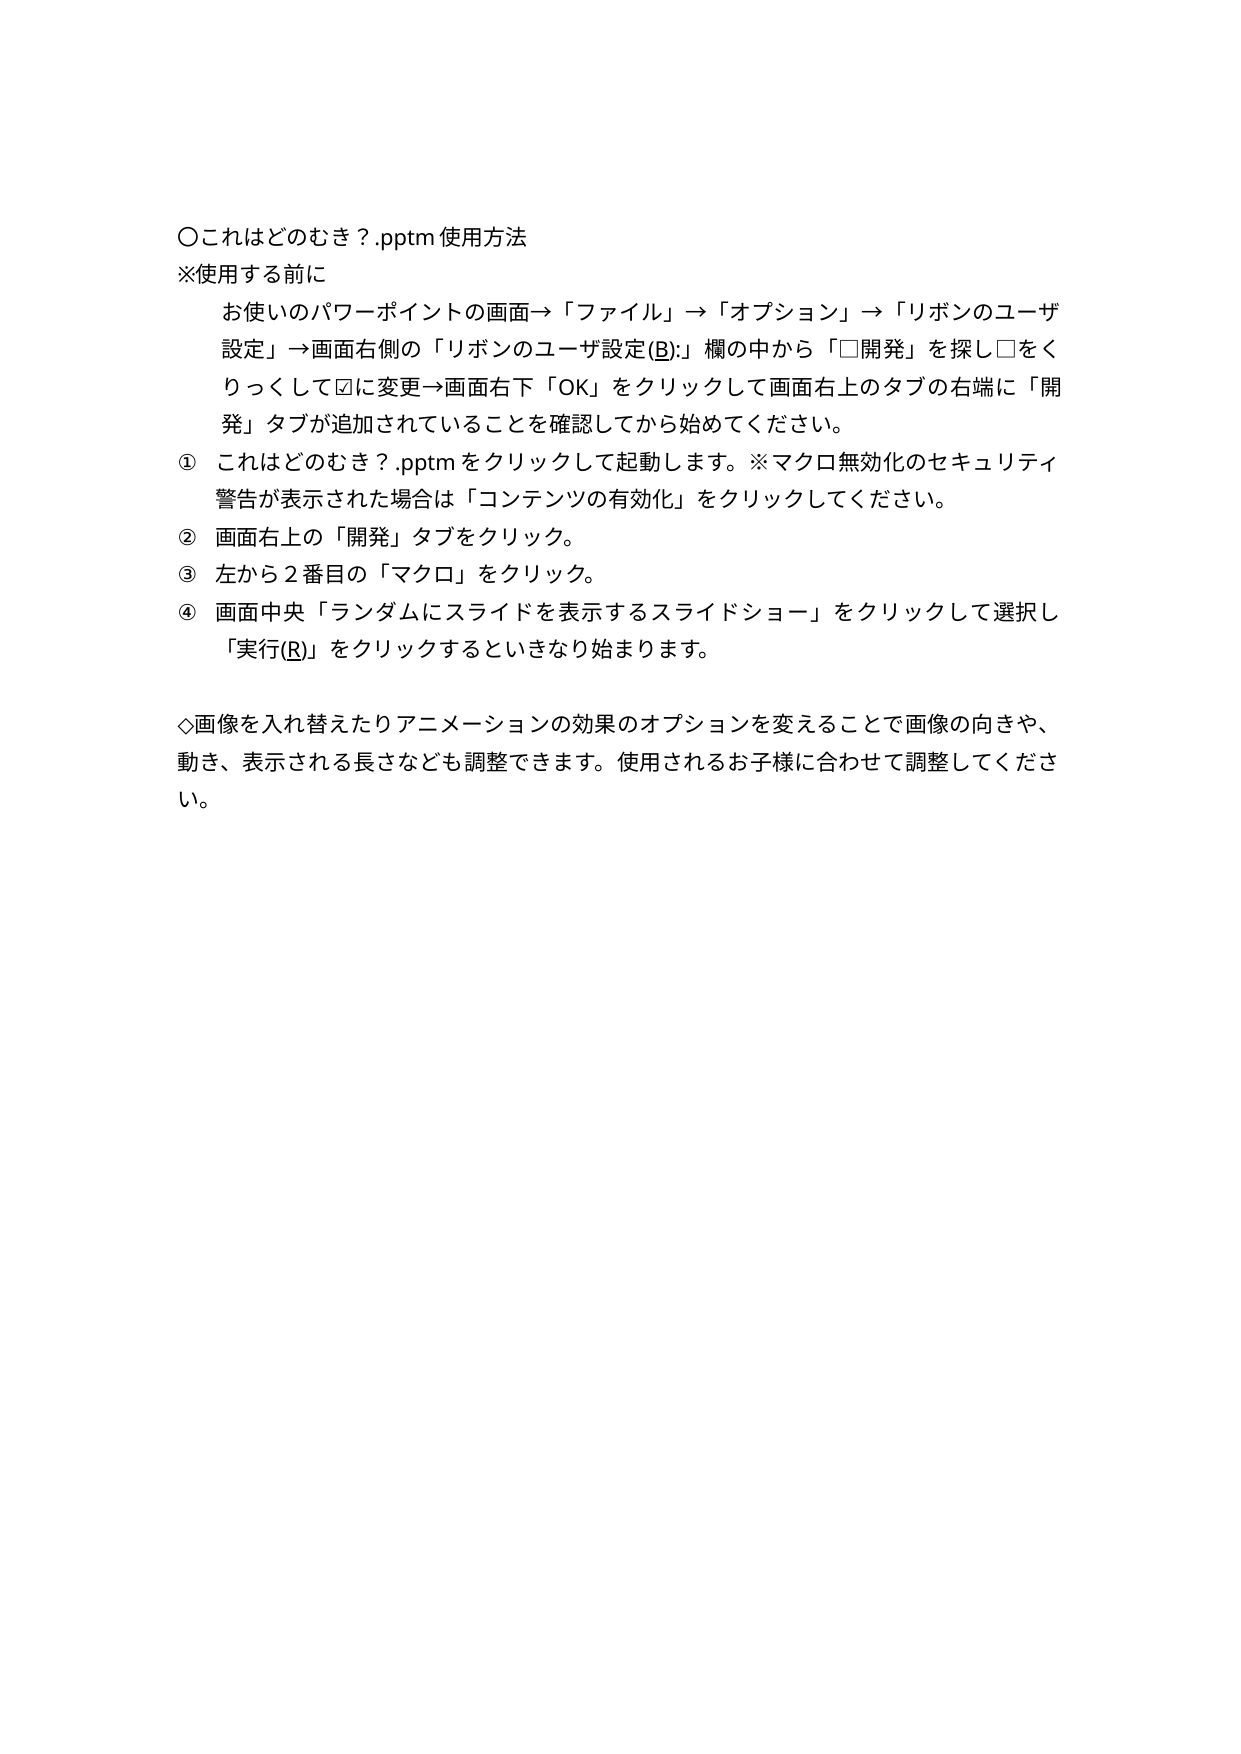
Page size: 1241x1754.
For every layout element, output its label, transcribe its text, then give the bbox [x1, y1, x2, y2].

text ※使用する前に [177, 254, 1063, 292]
text 〇これはどのむき？.pptm使用方法 [177, 217, 1063, 254]
list 画面中央「ランダムにスライドを表示するスライドショー」をクリックして選択し「実行(R)」をクリックするといきなり始まります。 [177, 592, 1063, 667]
list 画面右上の「開発」タブをクリック。 [177, 517, 1063, 554]
list 左から２番目の「マクロ」をクリック。 [177, 554, 1063, 592]
text ◇画像を入れ替えたりアニメーションの効果のオプションを変えることで画像の向きや、動き、表示される長さなども調整できます。使用されるお子様に合わせて調整してください。 [177, 704, 1063, 817]
text お使いのパワーポイントの画面→「ファイル」→「オプション」→「リボンのユーザ設定」→画面右側の「リボンのユーザ設定(B):」欄の中から「□開発」を探し□をくりっくして☑に変更→画面右下「OK」をクリックして画面右上のタブの右端に「開発」タブが追加されていることを確認してから始めてください。 [221, 292, 1063, 442]
list これはどのむき？.pptmをクリックして起動します。※マクロ無効化のセキュリティ警告が表示された場合は「コンテンツの有効化」をクリックしてください。 [177, 442, 1063, 517]
